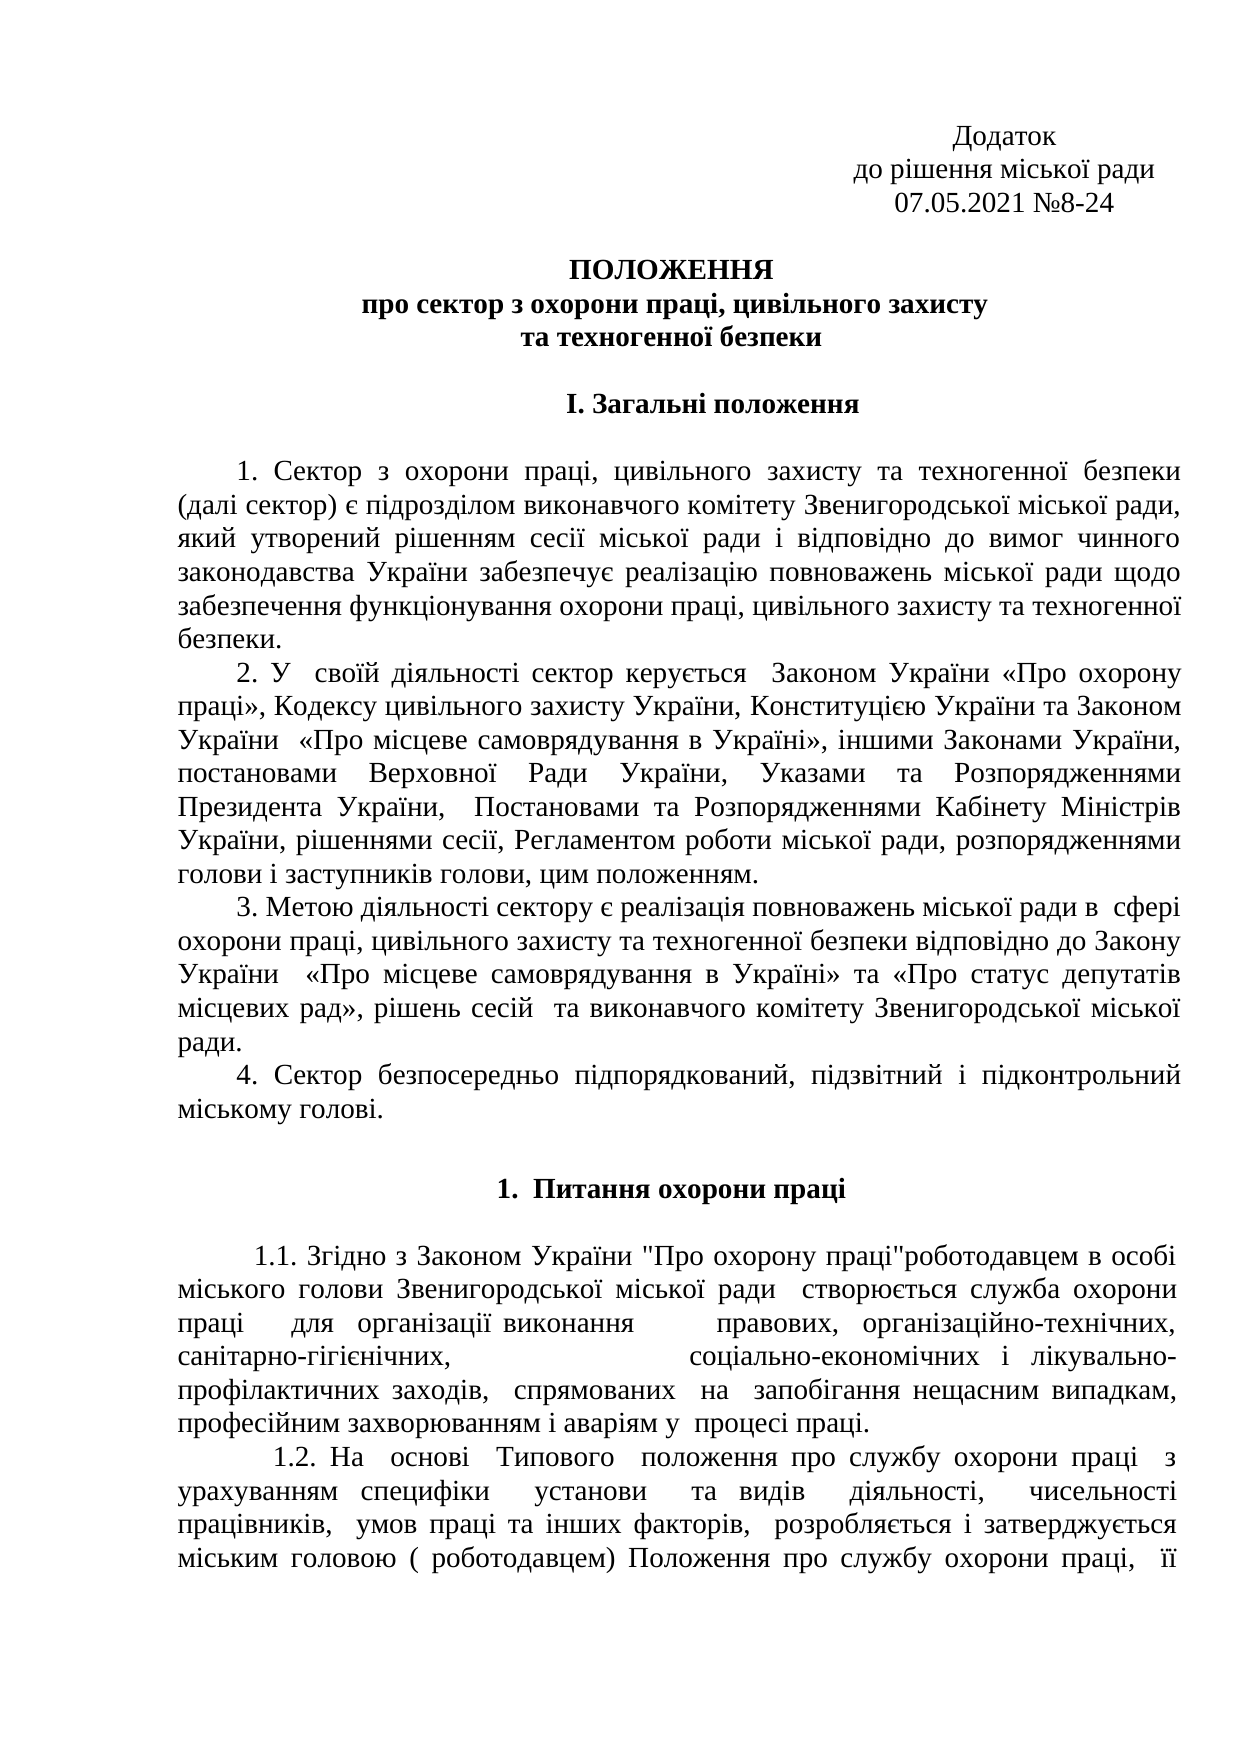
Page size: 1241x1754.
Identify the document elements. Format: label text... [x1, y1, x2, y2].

text 2. У своїй діяльності сектор керується Законом України «Про охорону праці», Кодексу цивільного захисту України, Конституцією України та Законом України «Про місцеве самоврядування в Україні», іншими Законами України, постановами Верховної Ради України, Указами та Розпорядженнями Президента України, Постановами та Розпорядженнями Кабінету Міністрів України, рішеннями сесії, Регламентом роботи міської ради, розпорядженнями голови і заступників голови, цим положенням. [177, 655, 1182, 889]
text ПОЛОЖЕННЯ [177, 252, 1106, 286]
text 4. Сектор безпосередньо підпорядкований, підзвітний і підконтрольний міському голові. [177, 1057, 1182, 1124]
text 1.1. Згідно з Законом України "Про охорону праці"роботодавцем в особі міського голови Звенигородської міської ради створюється служба охорони праці для організації виконання правових, організаційно-технічних, санітарно-гігієнічних, соціально-економічних і лікувально-профілактичних заходів, спрямованих на запобігання нещасним випадкам, професійним захворюванням і аваріям у процесі праці. [177, 1238, 1178, 1439]
text 3. Метою діяльності сектору є реалізація повноважень міської ради в сфері охорони праці, цивільного захисту та техногенної безпеки відповідно до Закону України «Про місцеве самоврядування в Україні» та «Про статус депутатів місцевих рад», рішень сесій та виконавчого комітету Звенигородської міської ради. [177, 889, 1182, 1057]
text 1. Питання охорони праці [177, 1171, 1106, 1204]
text та техногенної безпеки [177, 319, 1106, 353]
text Додаток [827, 118, 1181, 152]
text про сектор з охорони праці, цивільного захисту [177, 286, 1106, 319]
text I. Загальні положення [319, 386, 1106, 420]
text 07.05.2021 №8-24 [827, 185, 1181, 219]
text до рішення міської ради [827, 152, 1181, 185]
text 1. Сектор з охорони праці, цивільного захисту та техногенної безпеки (далі сектор) є підрозділом виконавчого комітету Звенигородської міської ради, який утворений рішенням сесії міської ради і відповідно до вимог чинного законодавства України забезпечує реалізацію повноважень міської ради щодо забезпечення функціонування охорони праці, цивільного захисту та техногенної безпеки. [177, 453, 1182, 655]
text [177, 1439, 1178, 1573]
